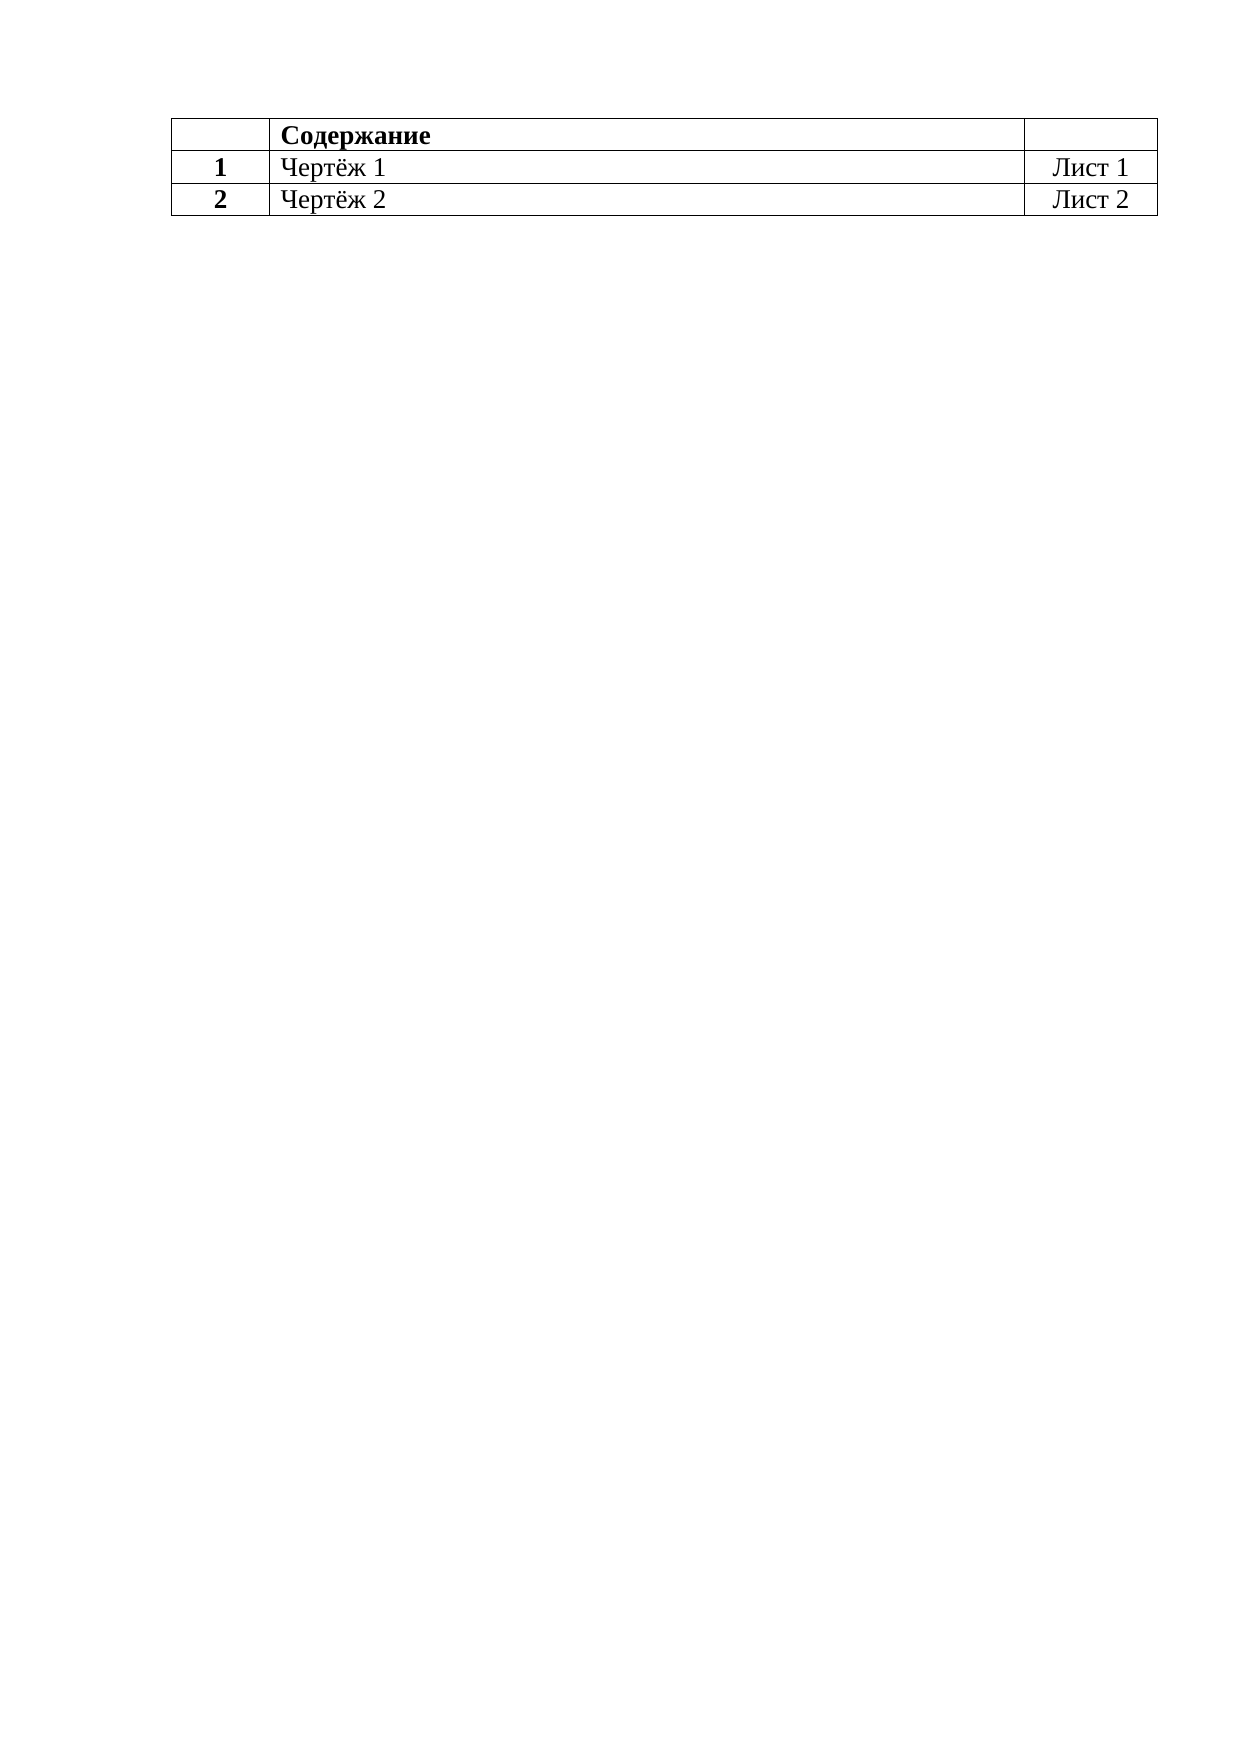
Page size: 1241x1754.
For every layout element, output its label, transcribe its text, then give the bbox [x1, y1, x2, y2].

table_header [1025, 119, 1157, 150]
table_cell Чертёж 2 [270, 184, 1024, 215]
table_header [172, 119, 269, 150]
table_cell Лист 2 [1025, 184, 1157, 215]
table_header Содержание [270, 119, 1024, 150]
table_cell 2 [172, 184, 269, 215]
table_cell Лист 1 [1025, 151, 1157, 182]
table_cell 1 [172, 151, 269, 182]
table_cell Чертёж 1 [270, 151, 1024, 182]
